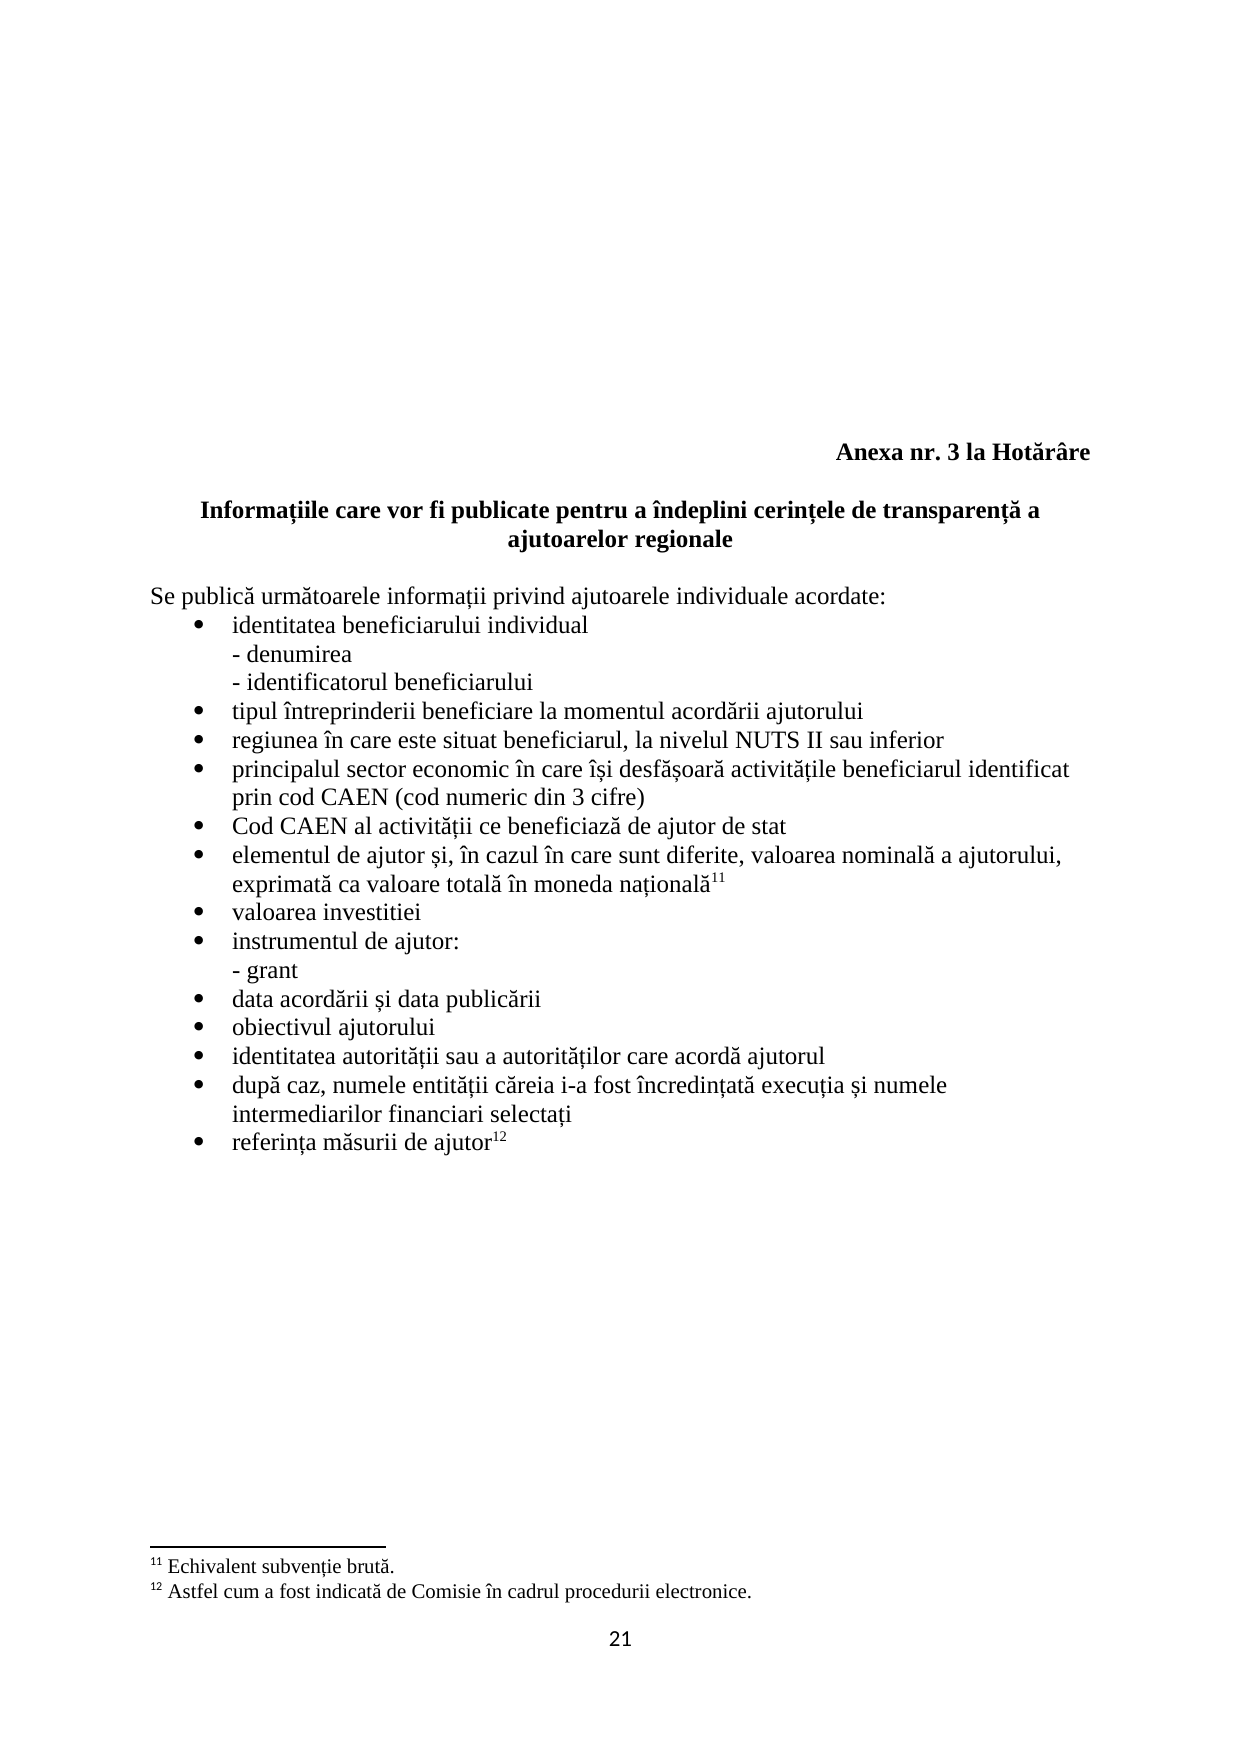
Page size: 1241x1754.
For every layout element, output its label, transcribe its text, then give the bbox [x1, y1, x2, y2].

text Informațiile care vor fi publicate pentru a îndeplini cerințele de transparență a ajutoarelor regionale [150, 495, 1090, 552]
text Se publică următoarele informații privind ajutoarele individuale acordate: [150, 581, 1090, 610]
list - denumirea [232, 639, 1090, 667]
list instrumentul de ajutor: [194, 926, 1090, 955]
text Anexa nr. 3 la Hotărâre [150, 437, 1090, 466]
list obiectivul ajutorului [194, 1012, 1090, 1041]
list referința măsurii de ajutor [194, 1127, 1090, 1156]
list elementul de ajutor și, în cazul în care sunt diferite, valoarea nominală a ajutorului, exprimată ca valoare totală în moneda națională [194, 840, 1090, 897]
list principalul sector economic în care își desfășoară activitățile beneficiarul identificat prin cod CAEN (cod numeric din 3 cifre) [194, 754, 1090, 811]
list identitatea autorității sau a autorităților care acordă ajutorul [194, 1041, 1090, 1070]
list data acordării și data publicării [194, 984, 1090, 1012]
list - identificatorul beneficiarului [232, 667, 1090, 696]
list Cod CAEN al activității ce beneficiază de ajutor de stat [194, 811, 1090, 840]
list valoarea investitiei [194, 897, 1090, 926]
list regiunea în care este situat beneficiarul, la nivelul NUTS II sau inferior [194, 725, 1090, 754]
list identitatea beneficiarului individual [194, 610, 1090, 639]
list după caz, numele entității căreia i-a fost încredințată execuția și numele intermediarilor financiari selectați [194, 1070, 1090, 1127]
list tipul întreprinderii beneficiare la momentul acordării ajutorului [194, 696, 1090, 725]
list - grant [232, 955, 1090, 984]
